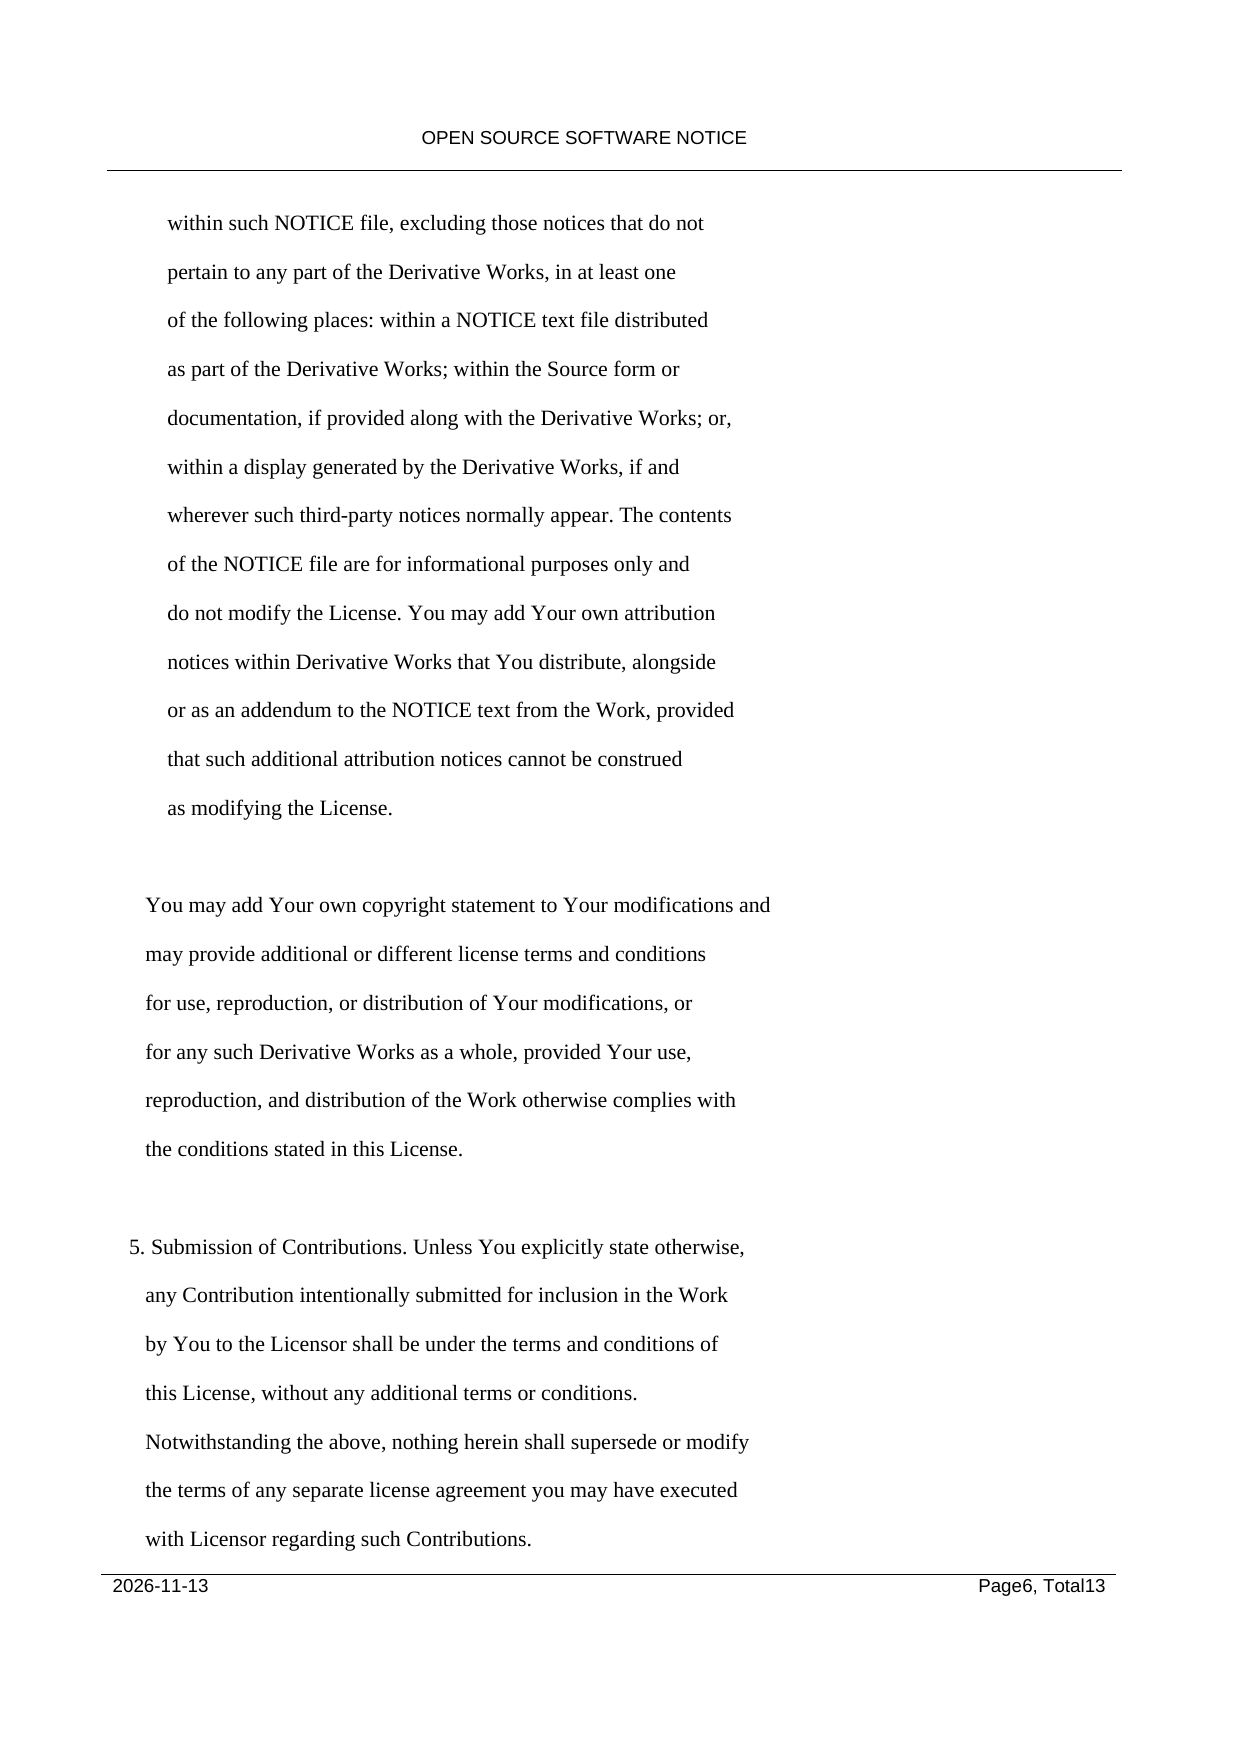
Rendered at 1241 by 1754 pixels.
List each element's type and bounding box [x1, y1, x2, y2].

text [112, 206, 1128, 1555]
